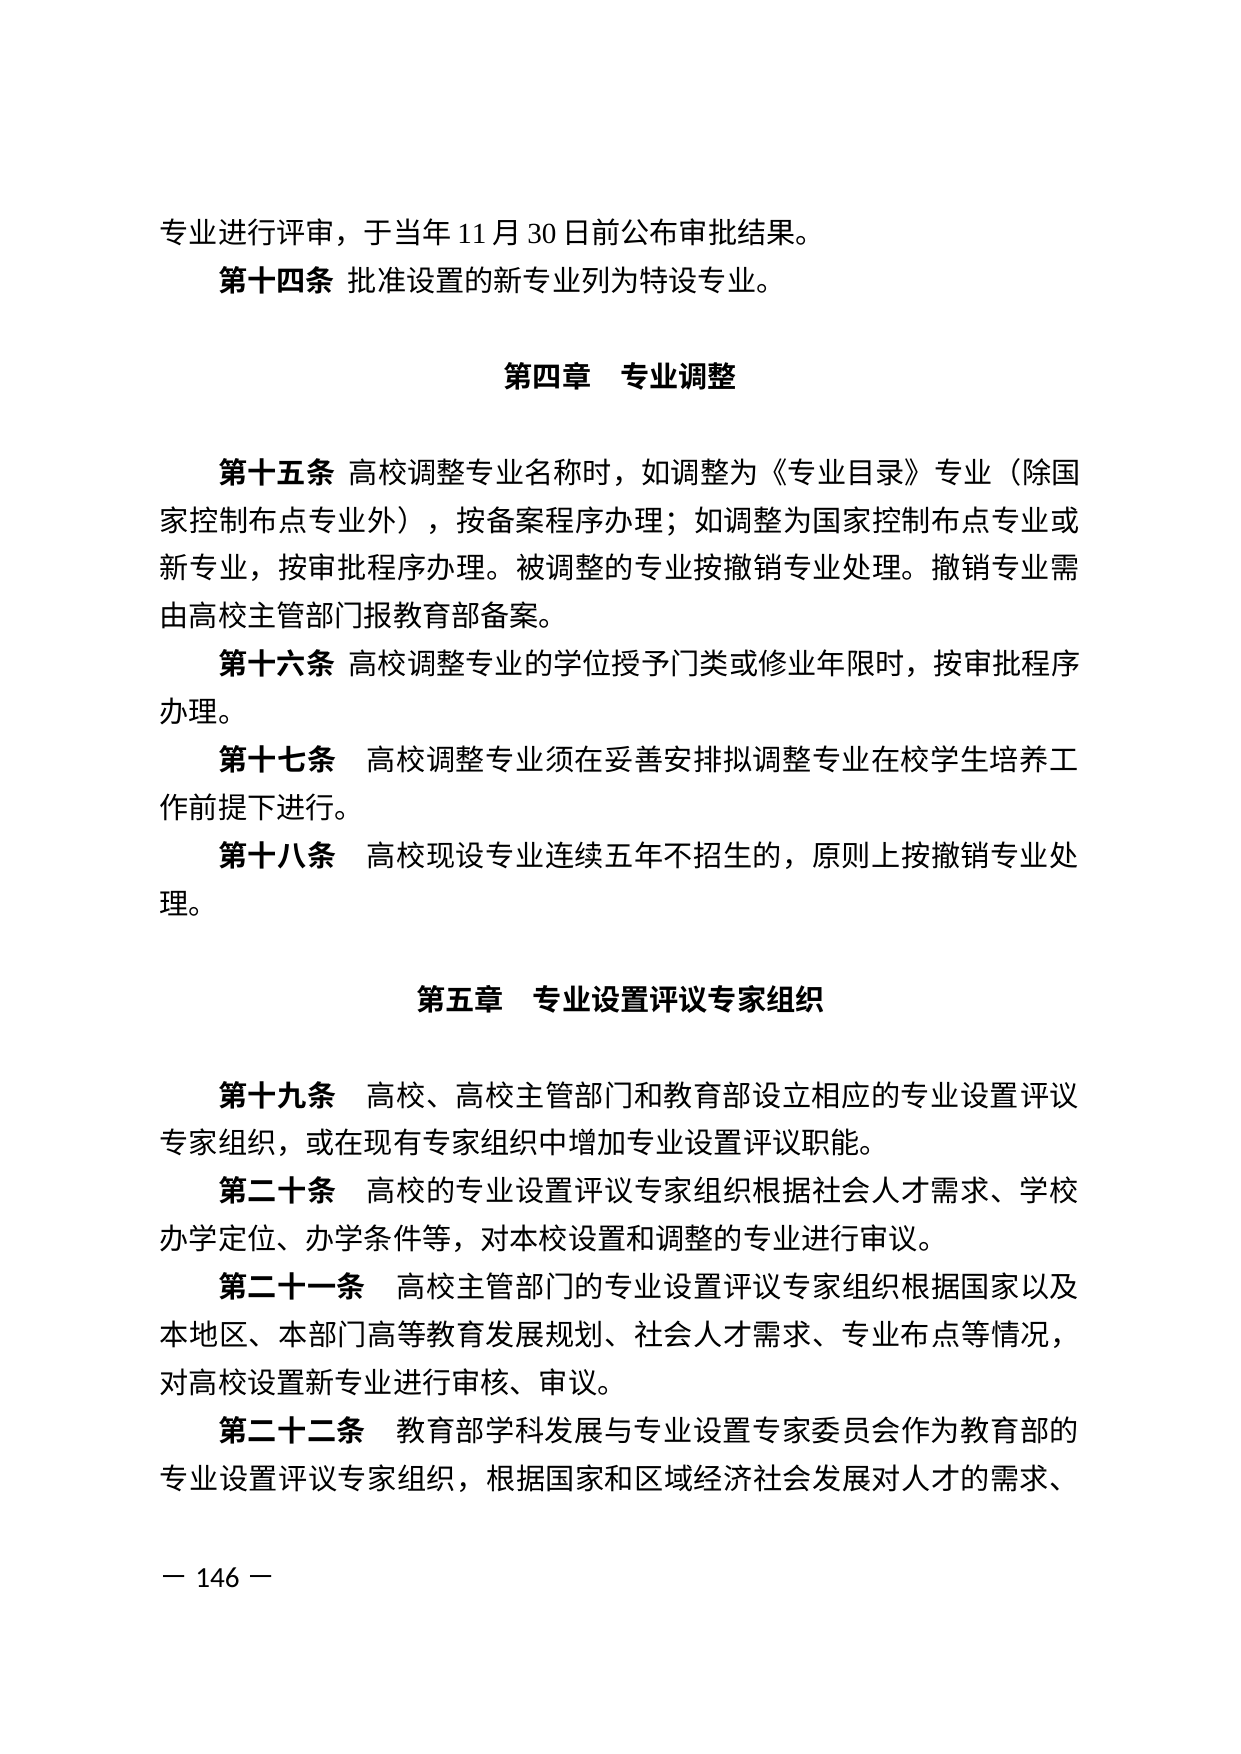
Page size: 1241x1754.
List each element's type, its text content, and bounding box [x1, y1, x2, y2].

text 第十八条 高校现设专业连续五年不招生的，原则上按撤销专业处理。 [159, 828, 1081, 924]
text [159, 1403, 1081, 1499]
text 第十九条 高校、高校主管部门和教育部设立相应的专业设置评议专家组织，或在现有专家组织中增加专业设置评议职能。 [159, 1068, 1081, 1163]
text 第五章 专业设置评议专家组织 [159, 972, 1081, 1020]
text 第十五条 高校调整专业名称时，如调整为《专业目录》专业（除国家控制布点专业外），按备案程序办理；如调整为国家控制布点专业或新专业，按审批程序办理。被调整的专业按撤销专业处理。撤销专业需由高校主管部门报教育部备案。 [159, 445, 1081, 636]
text 第二十一条 高校主管部门的专业设置评议专家组织根据国家以及本地区、本部门高等教育发展规划、社会人才需求、专业布点等情况，对高校设置新专业进行审核、审议。 [159, 1259, 1081, 1403]
text 第十七条 高校调整专业须在妥善安排拟调整专业在校学生培养工作前提下进行。 [159, 732, 1081, 828]
text 第四章 专业调整 [159, 349, 1081, 397]
text 第十六条 高校调整专业的学位授予门类或修业年限时，按审批程序办理。 [159, 636, 1081, 732]
text 第二十条 高校的专业设置评议专家组织根据社会人才需求、学校办学定位、办学条件等，对本校设置和调整的专业进行审议。 [159, 1163, 1081, 1259]
text 第十四条 批准设置的新专业列为特设专业。 [159, 253, 1081, 301]
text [159, 205, 1081, 253]
